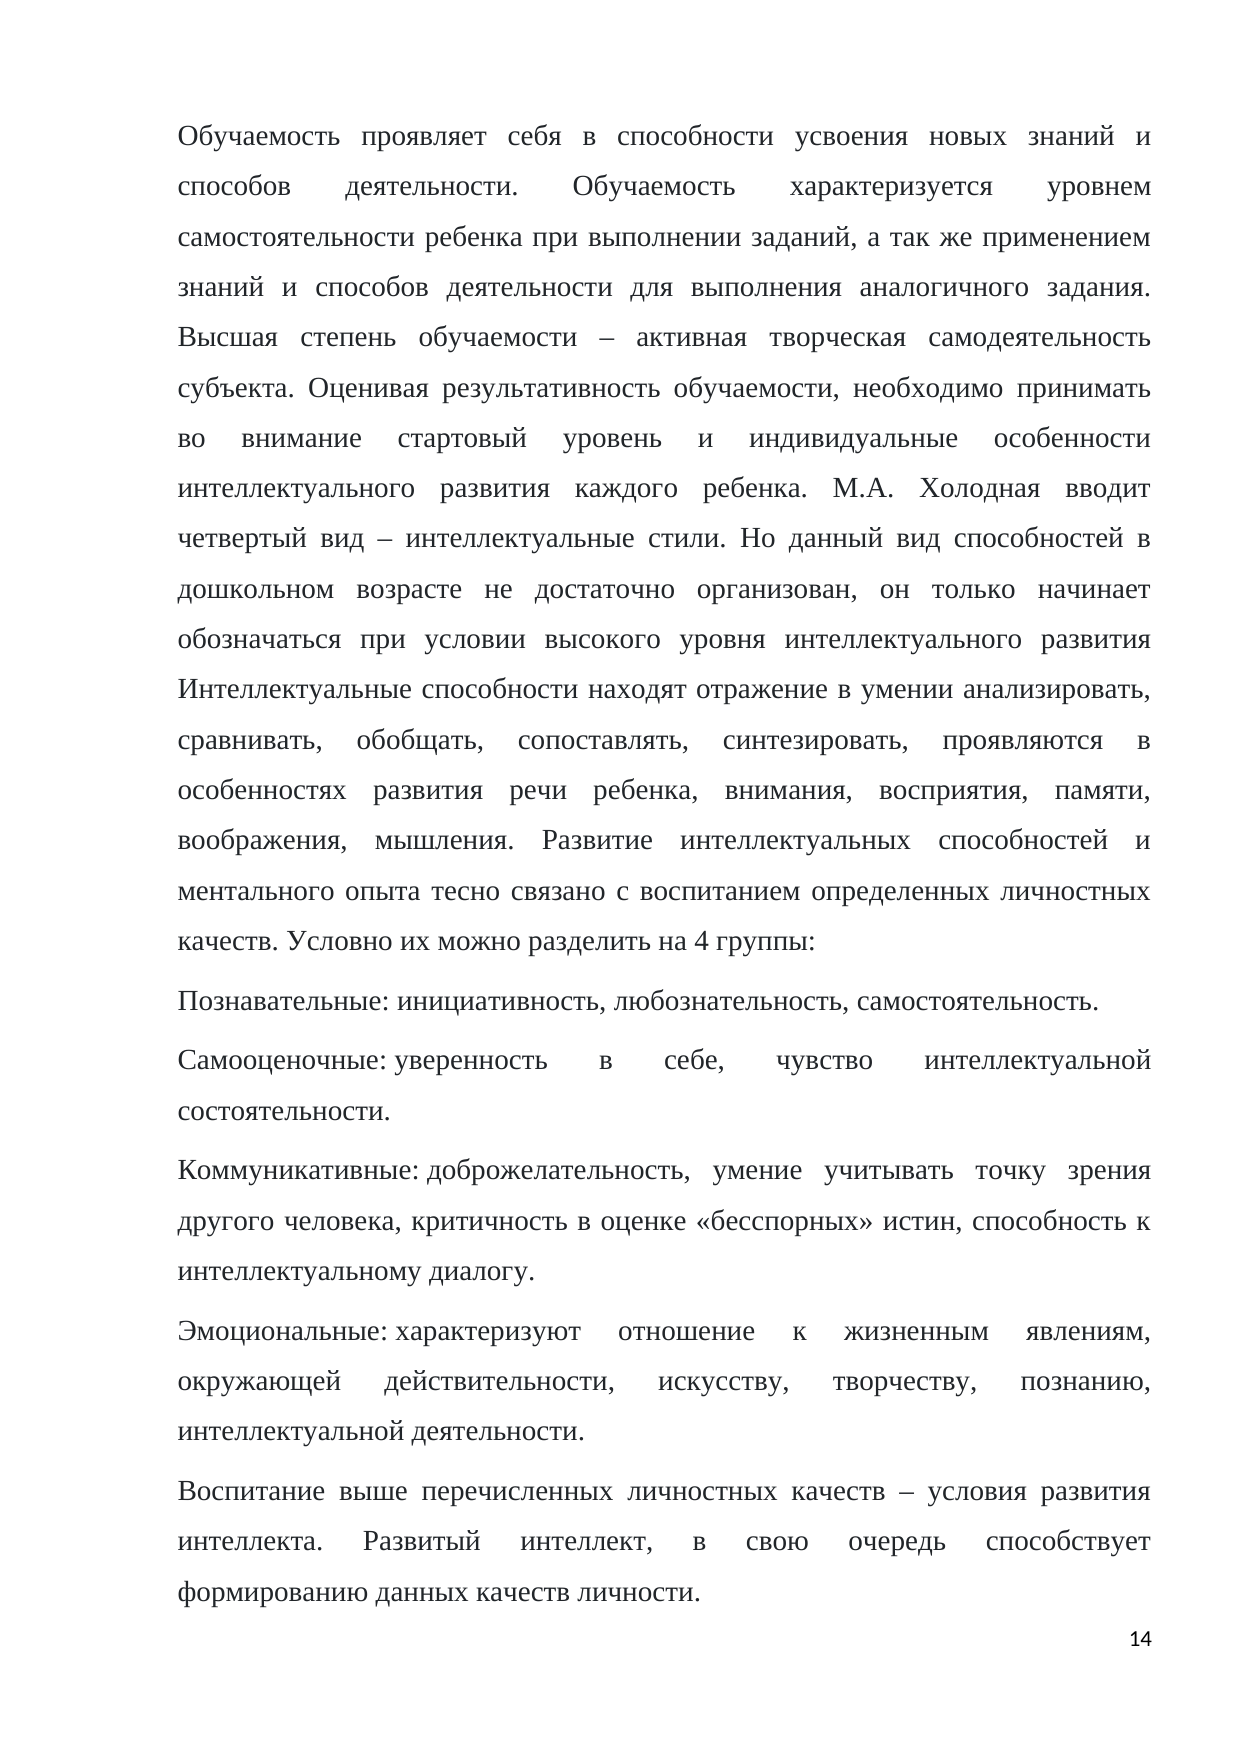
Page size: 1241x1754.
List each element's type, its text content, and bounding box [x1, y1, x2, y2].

text Воспитание выше перечисленных личностных качеств – условия развития интеллекта. Развитый интеллект, в свою очередь способствует формированию данных качеств личности. [177, 1473, 1152, 1607]
text Обучаемость проявляет себя в способности усвоения новых знаний и способов деятельности. Обучаемость характеризуется уровнем самостоятельности ребенка при выполнении заданий, а так же применением знаний и способов деятельности для выполнения аналогичного задания. Высшая степень обучаемости – активная творческая самодеятельность субъекта. Оценивая результативность обучаемости, необходимо принимать во внимание стартовый уровень и индивидуальные особенности интеллектуального развития каждого ребенка. М.А. Холодная вводит четвертый вид – интеллектуальные стили. Но данный вид способностей в дошкольном возрасте не достаточно организован, он только начинает обозначаться при условии высокого уровня интеллектуального развития Интеллектуальные способности находят отражение в умении анализировать, сравнивать, обобщать, сопоставлять, синтезировать, проявляются в особенностях развития речи ребенка, внимания, восприятия, памяти, воображения, мышления. Развитие интеллектуальных способностей и ментального опыта тесно связано с воспитанием определенных личностных качеств. Условно их можно разделить на 4 группы: [177, 118, 1152, 957]
text Коммуникативные: доброжелательность, умение учитывать точку зрения другого человека, критичность в оценке «бесспорных» истин, способность к интеллектуальному диалогу. [177, 1152, 1152, 1287]
text Эмоциональные: характеризуют отношение к жизненным явлениям, окружающей действительности, искусству, творчеству, познанию, интеллектуальной деятельности. [177, 1313, 1152, 1447]
text Познавательные: инициативность, любознательность, самостоятельность. [177, 983, 1152, 1016]
text Самооценочные: уверенность в себе, чувство интеллектуальной состоятельности. [177, 1042, 1152, 1126]
